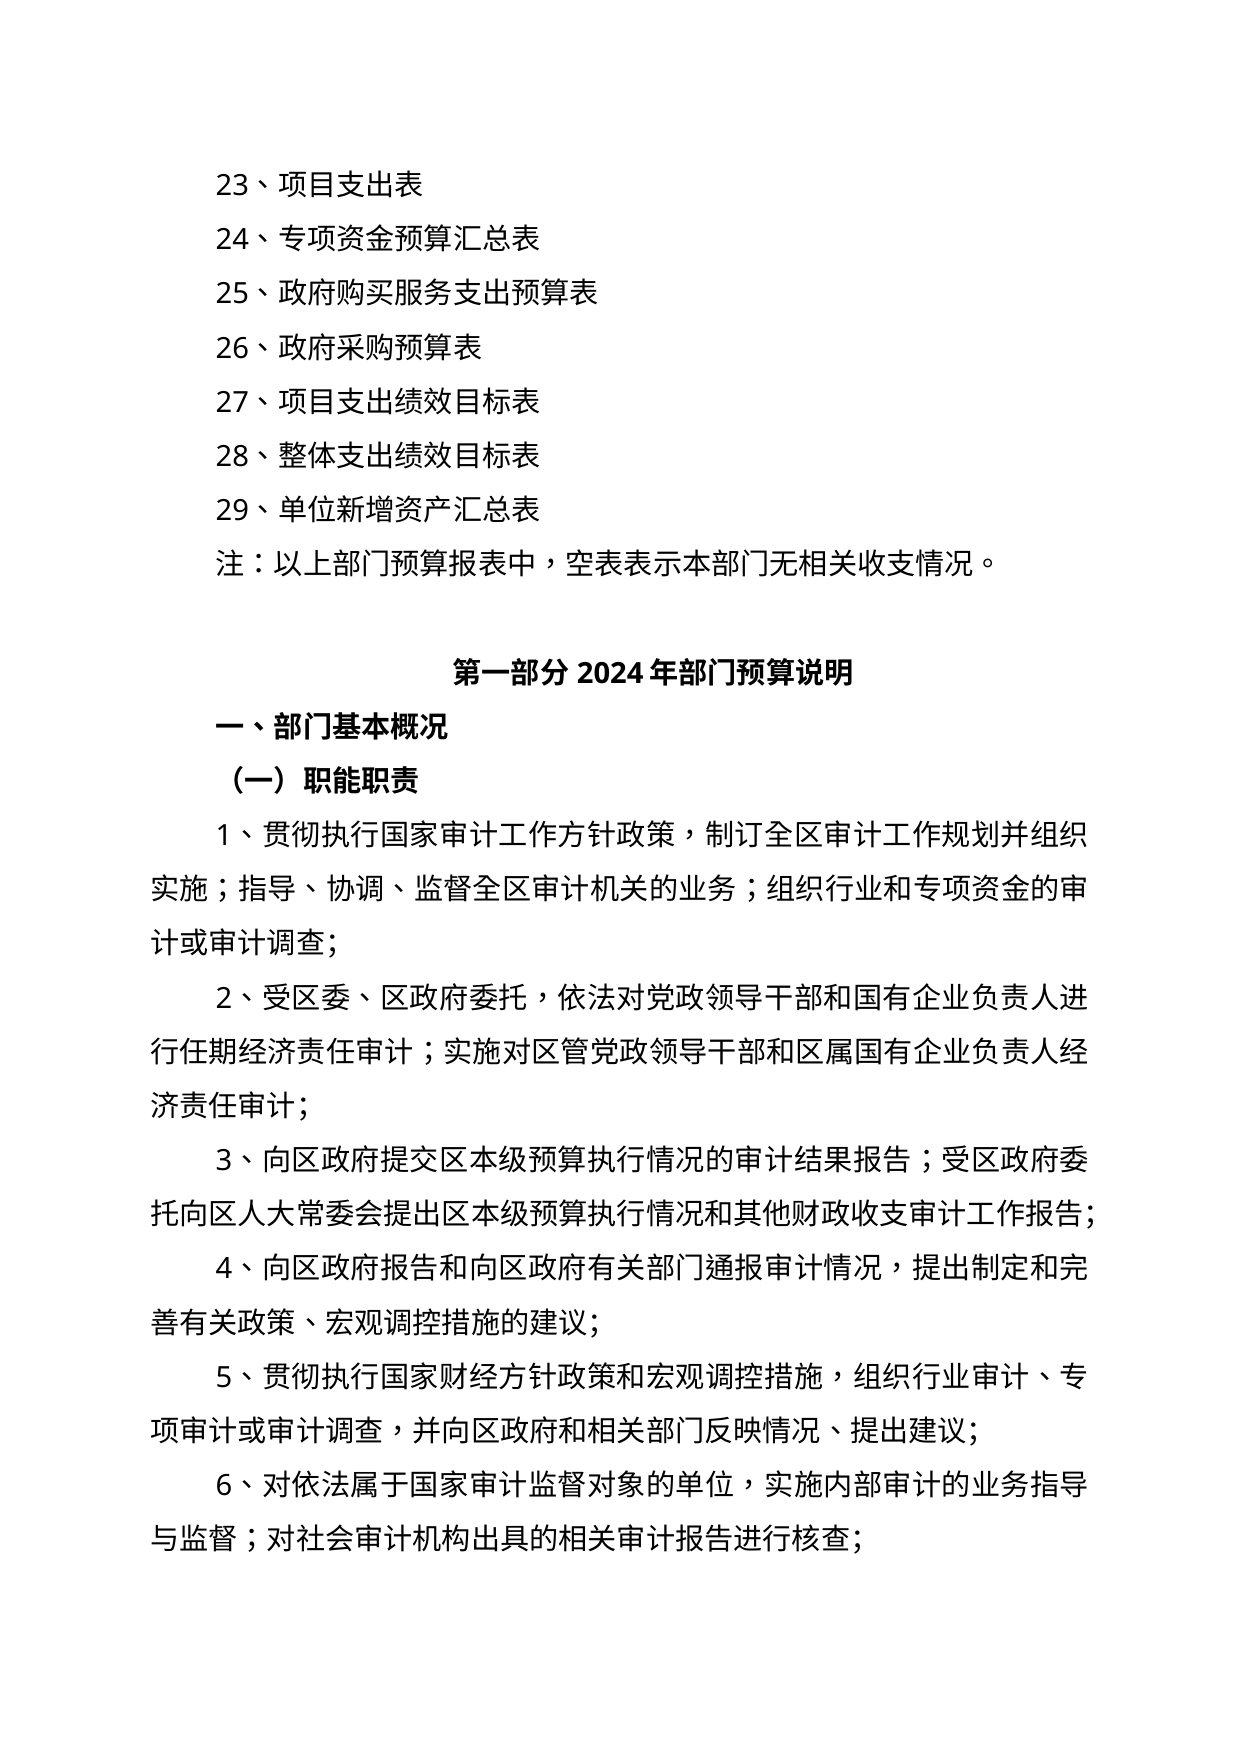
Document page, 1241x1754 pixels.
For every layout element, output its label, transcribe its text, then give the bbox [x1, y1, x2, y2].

text 1、贯彻执行国家审计工作方针政策，制订全区审计工作规划并组织实施；指导、协调、监督全区审计机关的业务；组织行业和专项资金的审计或审计调查； [150, 800, 1090, 962]
text 一、部门基本概况 [150, 692, 1090, 746]
text （一）职能职责 [150, 746, 1090, 800]
text 25、政府购买服务支出预算表 [150, 258, 1090, 312]
text 注：以上部门预算报表中，空表表示本部门无相关收支情况。 [150, 529, 1090, 583]
text 4、向区政府报告和向区政府有关部门通报审计情况，提出制定和完善有关政策、宏观调控措施的建议； [150, 1233, 1090, 1342]
text 23、项目支出表 [150, 150, 1090, 204]
text 24、专项资金预算汇总表 [150, 204, 1090, 258]
text 5、贯彻执行国家财经方针政策和宏观调控措施，组织行业审计、专项审计或审计调查，并向区政府和相关部门反映情况、提出建议； [150, 1342, 1090, 1450]
text 28、整体支出绩效目标表 [150, 421, 1090, 475]
text 27、项目支出绩效目标表 [150, 367, 1090, 421]
text 29、单位新增资产汇总表 [150, 475, 1090, 529]
text 6、对依法属于国家审计监督对象的单位，实施内部审计的业务指导与监督；对社会审计机构出具的相关审计报告进行核查； [150, 1450, 1090, 1558]
text 第一部分 2024年部门预算说明 [150, 637, 1090, 692]
text 3、向区政府提交区本级预算执行情况的审计结果报告；受区政府委托向区人大常委会提出区本级预算执行情况和其他财政收支审计工作报告； [150, 1125, 1090, 1233]
text 2、受区委、区政府委托，依法对党政领导干部和国有企业负责人进行任期经济责任审计；实施对区管党政领导干部和区属国有企业负责人经济责任审计； [150, 962, 1090, 1125]
text 26、政府采购预算表 [150, 312, 1090, 367]
